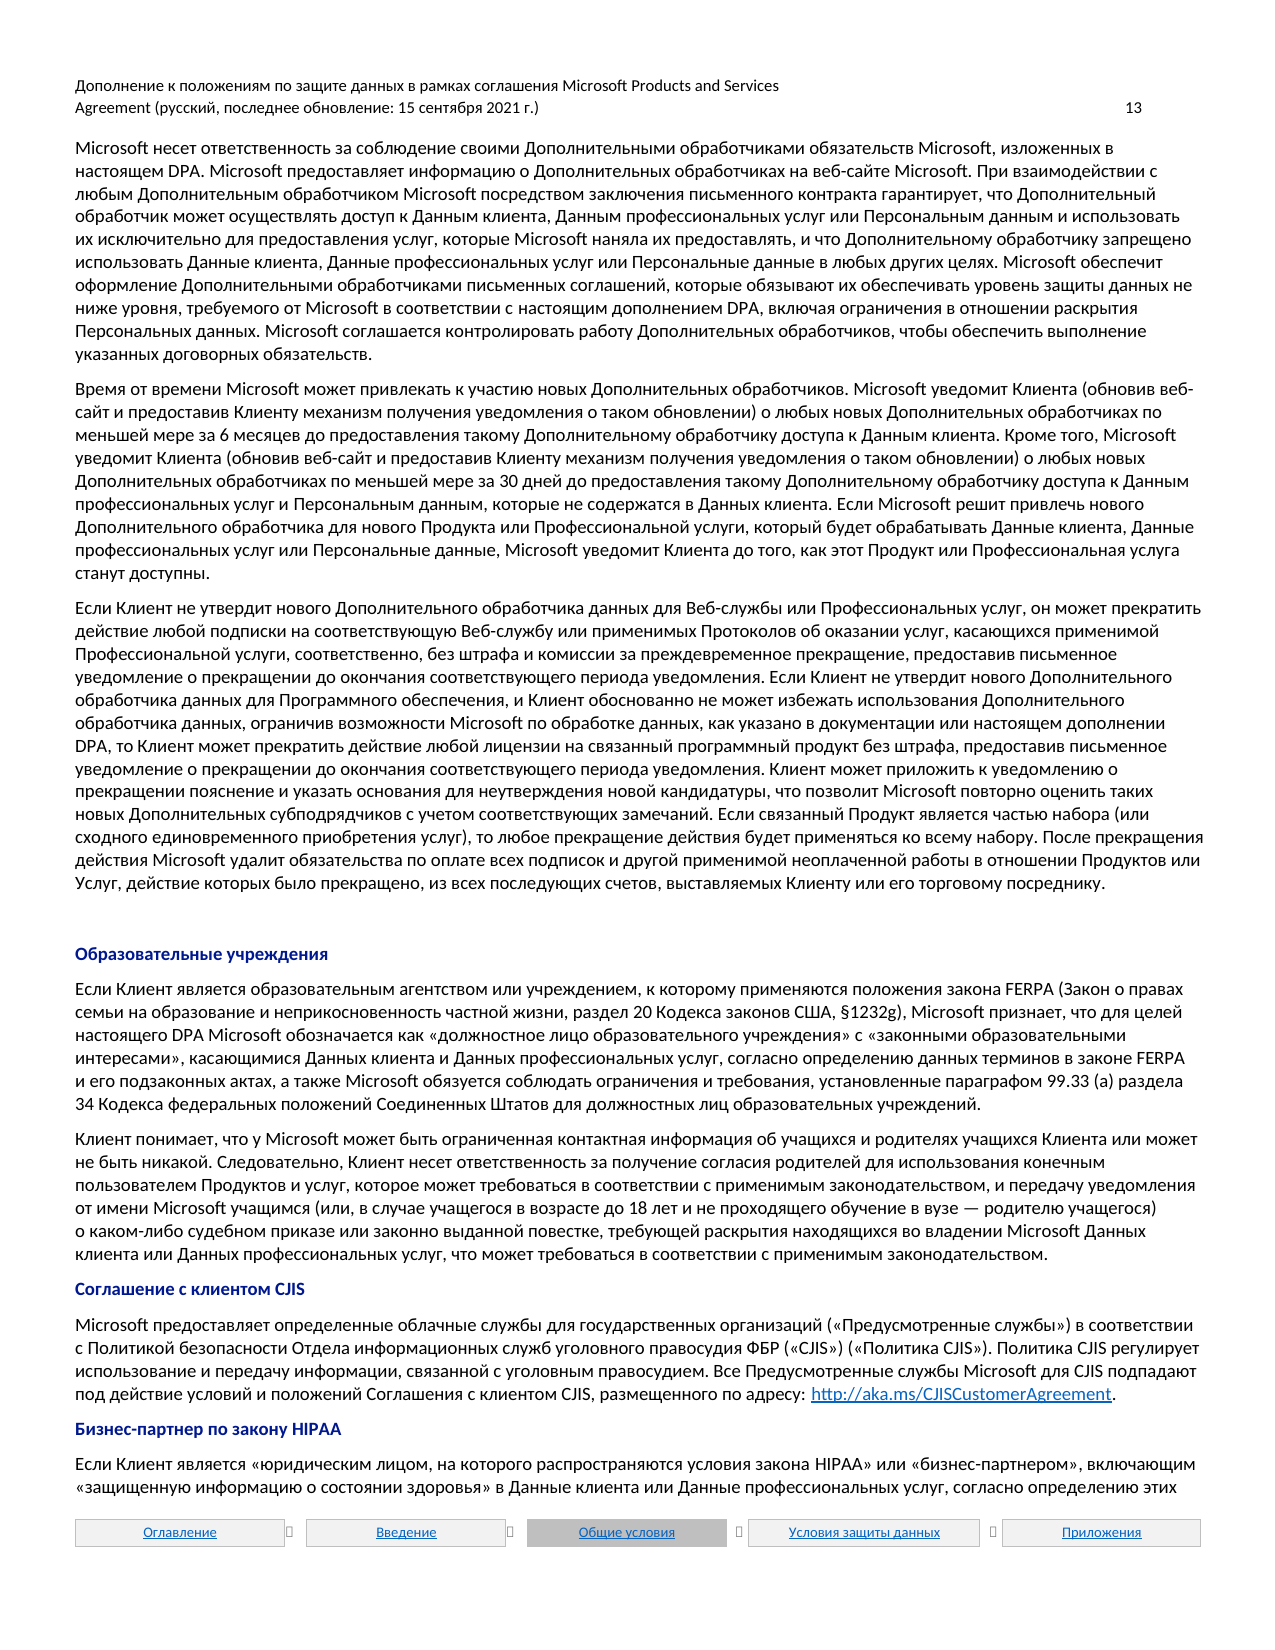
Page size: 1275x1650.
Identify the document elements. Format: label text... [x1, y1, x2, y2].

list Время от времени Microsoft может привлекать к участию новых Дополнительных обработчиков. Microsoft уведомит Клиента (обновив веб-сайт и предоставив Клиенту механизм получения уведомления о таком обновлении) о любых новых Дополнительных обработчиках по меньшей мере за 6 месяцев до предоставления такому Дополнительному обработчику доступа к Данным клиента. Кроме того, Microsoft уведомит Клиента (обновив веб-сайт и предоставив Клиенту механизм получения уведомления о таком обновлении) о любых новых Дополнительных обработчиках по меньшей мере за 30 дней до предоставления такому Дополнительному обработчику доступа к Данным профессиональных услуг и Персональным данным, которые не содержатся в Данных клиента. Если Microsoft решит привлечь нового Дополнительного обработчика для нового Продукта или Профессиональной услуги, который будет обрабатывать Данные клиента, Данные профессиональных услуг или Персональные данные, Microsoft уведомит Клиента до того, как этот Продукт или Профессиональная услуга станут доступны. [75, 378, 1200, 584]
subtitle Соглашение с клиентом CJIS [75, 1278, 1200, 1301]
list Если Клиент является образовательным агентством или учреждением, к которому применяются положения закона FERPA (Закон о правах семьи на образование и неприкосновенность частной жизни, раздел 20 Кодекса законов США, §1232g), Microsoft признает, что для целей настоящего DPA Microsoft обозначается как «должностное лицо образовательного учреждения» с «законными образовательными интересами», касающимися Данных клиента и Данных профессиональных услуг, согласно определению данных терминов в законе FERPA и его подзаконных актах, а также Microsoft обязуется соблюдать ограничения и требования, установленные параграфом 99.33 (a) раздела 34 Кодекса федеральных положений Соединенных Штатов для должностных лиц образовательных учреждений. [75, 978, 1200, 1115]
list Клиент понимает, что у Microsoft может быть ограниченная контактная информация об учащихся и родителях учащихся Клиента или может не быть никакой. Следовательно, Клиент несет ответственность за получение согласия родителей для использования конечным пользователем Продуктов и услуг, которое может требоваться в соответствии с применимым законодательством, и передачу уведомления от имени Microsoft учащимся (или, в случае учащегося в возрасте до 18 лет и не проходящего обучение в вузе — родителю учащегося) о каком-либо судебном приказе или законно выданной повестке, требующей раскрытия находящихся во владении Microsoft Данных клиента или Данных профессиональных услуг, что может требоваться в соответствии с применимым законодательством. [75, 1128, 1200, 1265]
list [75, 1453, 1200, 1498]
list Microsoft предоставляет определенные облачные службы для государственных организаций («Предусмотренные службы») в соответствии с Политикой безопасности Отдела информационных служб уголовного правосудия ФБР («CJIS») («Политика CJIS»). Политика CJIS регулирует использование и передачу информации, связанной с уголовным правосудием. Все Предусмотренные службы Microsoft для CJIS подпадают под действие условий и положений Соглашения с клиентом CJIS, размещенного по адресу: http://aka.ms/CJISCustomerAgreement. [75, 1313, 1212, 1405]
subtitle Образовательные учреждения [75, 942, 1200, 965]
list Microsoft несет ответственность за соблюдение своими Дополнительными обработчиками обязательств Microsoft, изложенных в настоящем DPA. Microsoft предоставляет информацию о Дополнительных обработчиках на веб-сайте Microsoft. При взаимодействии с любым Дополнительным обработчиком Microsoft посредством заключения письменного контракта гарантирует, что Дополнительный обработчик может осуществлять доступ к Данным клиента, Данным профессиональных услуг или Персональным данным и использовать их исключительно для предоставления услуг, которые Microsoft наняла их предоставлять, и что Дополнительному обработчику запрещено использовать Данные клиента, Данные профессиональных услуг или Персональные данные в любых других целях. Microsoft обеспечит оформление Дополнительными обработчиками письменных соглашений, которые обязывают их обеспечивать уровень защиты данных не ниже уровня, требуемого от Microsoft в соответствии с настоящим дополнением DPA, включая ограничения в отношении раскрытия Персональных данных. Microsoft соглашается контролировать работу Дополнительных обработчиков, чтобы обеспечить выполнение указанных договорных обязательств. [75, 136, 1200, 365]
subtitle Бизнес-партнер по закону HIPAA [75, 1417, 1200, 1440]
list Если Клиент не утвердит нового Дополнительного обработчика данных для Веб-службы или Профессиональных услуг, он может прекратить действие любой подписки на соответствующую Веб-службу или применимых Протоколов об оказании услуг, касающихся применимой Профессиональной услуги, соответственно, без штрафа и комиссии за преждевременное прекращение, предоставив письменное уведомление о прекращении до окончания соответствующего периода уведомления. Если Клиент не утвердит нового Дополнительного обработчика данных для Программного обеспечения, и Клиент обоснованно не может избежать использования Дополнительного обработчика данных, ограничив возможности Microsoft по обработке данных, как указано в документации или настоящем дополнении DPA, то Клиент может прекратить действие любой лицензии на связанный программный продукт без штрафа, предоставив письменное уведомление о прекращении до окончания соответствующего периода уведомления. Клиент может приложить к уведомлению о прекращении пояснение и указать основания для неутверждения новой кандидатуры, что позволит Microsoft повторно оценить таких новых Дополнительных субподрядчиков с учетом соответствующих замечаний. Если связанный Продукт является частью набора (или сходного единовременного приобретения услуг), то любое прекращение действия будет применяться ко всему набору. После прекращения действия Microsoft удалит обязательства по оплате всех подписок и другой применимой неоплаченной работы в отношении Продуктов или Услуг, действие которых было прекращено, из всех последующих счетов, выставляемых Клиенту или его торговому посреднику. [75, 596, 1212, 894]
